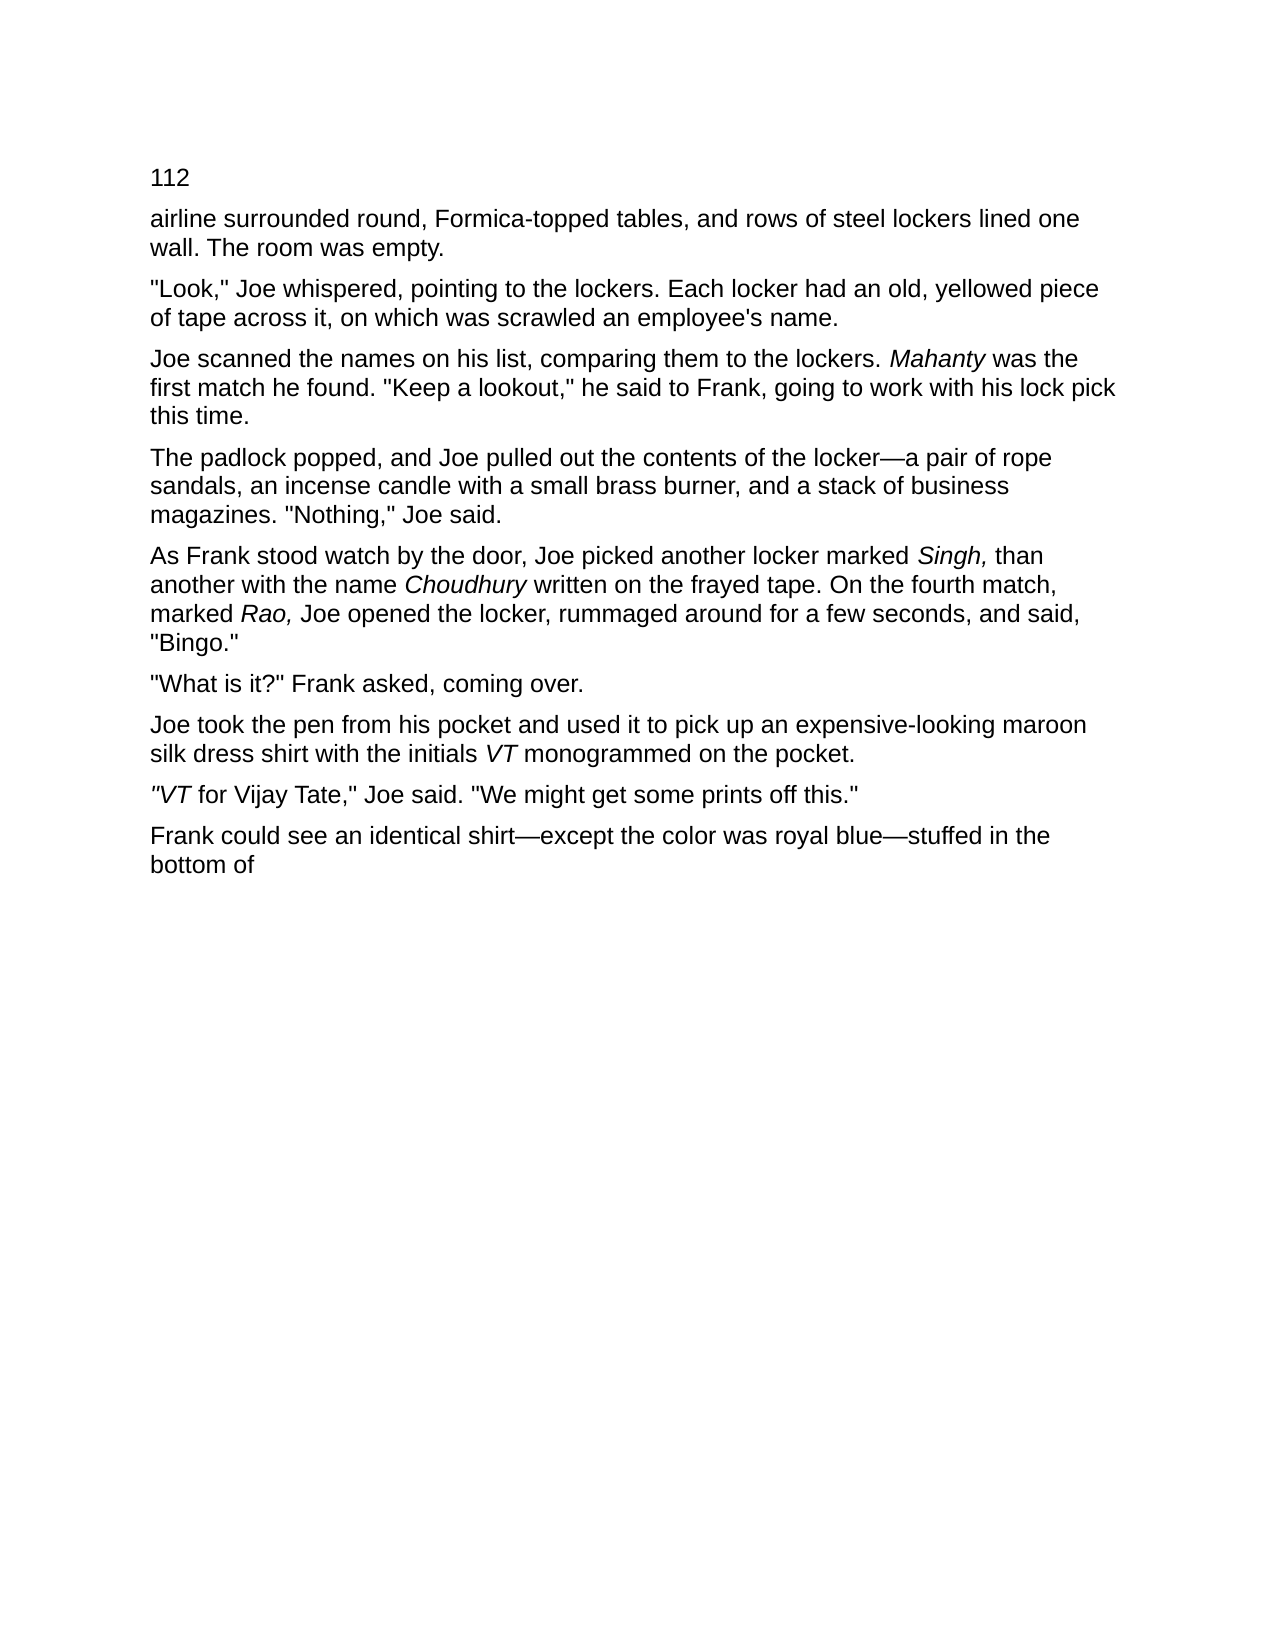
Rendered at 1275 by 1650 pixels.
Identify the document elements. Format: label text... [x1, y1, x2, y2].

text "VT for Vijay Tate," Joe said. "We might get some prints off this." [150, 780, 1125, 809]
text "What is it?" Frank asked, coming over. [150, 669, 1125, 697]
text As Frank stood watch by the door, Joe picked another locker marked Singh, than another with the name Choudhury written on the frayed tape. On the fourth match, marked Rao, Joe opened the locker, rummaged around for a few seconds, and said, "Bingo." [150, 541, 1125, 656]
text "Look," Joe whispered, pointing to the lockers. Each locker had an old, yellowed piece of tape across it, on which was scrawled an employee's name. [150, 274, 1125, 331]
text airline surrounded round, Formica-topped tables, and rows of steel lockers lined one wall. The room was empty. [150, 204, 1125, 261]
text Frank could see an identical shirt—except the color was royal blue—stuffed in the bottom of [150, 821, 1125, 879]
text The padlock popped, and Joe pulled out the contents of the locker—a pair of rope sandals, an incense candle with a small brass burner, and a stack of business magazines. "Nothing," Joe said. [150, 442, 1125, 529]
text 112 [150, 162, 1125, 191]
text Joe took the pen from his pocket and used it to pick up an expensive-looking maroon silk dress shirt with the initials VT monogrammed on the pocket. [150, 710, 1125, 767]
text Joe scanned the names on his list, comparing them to the lockers. Mahanty was the first match he found. "Keep a lookout," he said to Frank, going to work with his lock pick this time. [150, 344, 1125, 430]
